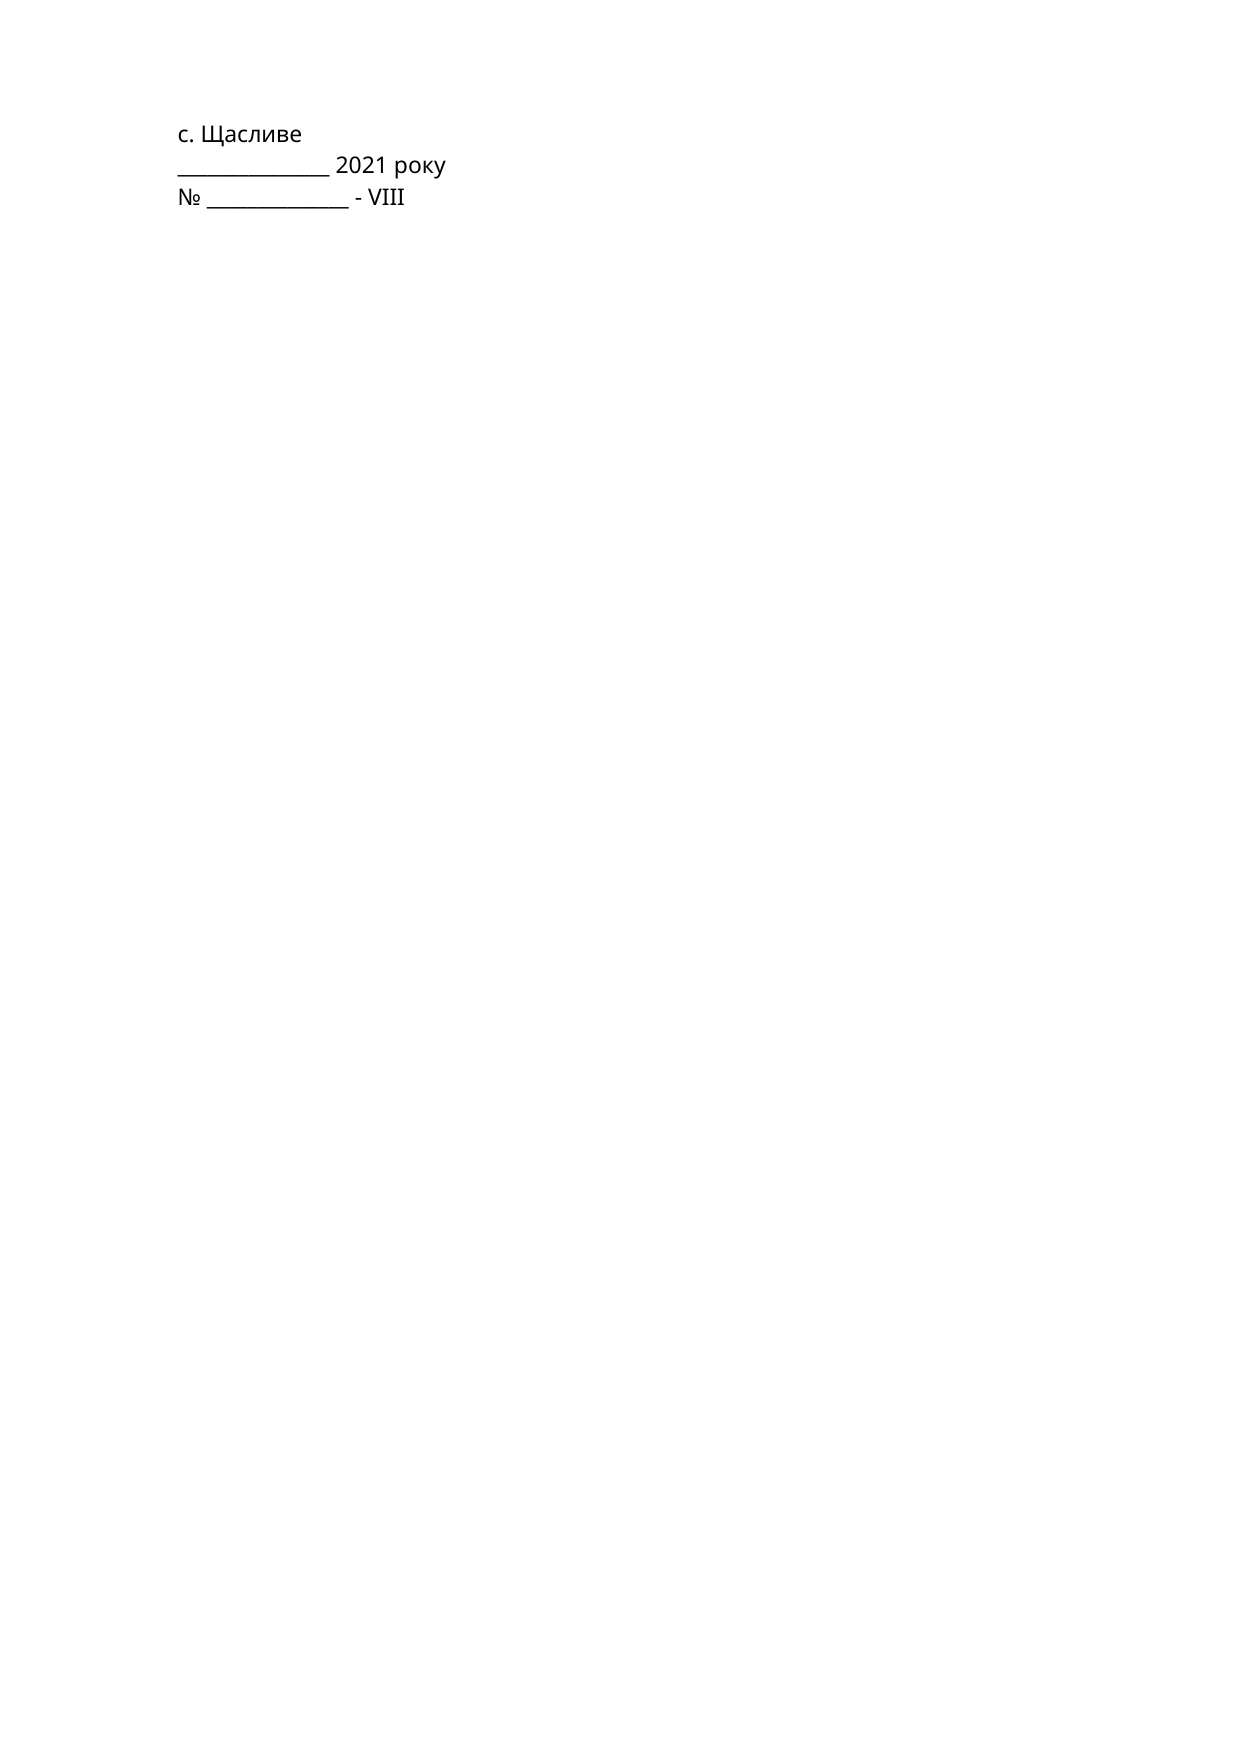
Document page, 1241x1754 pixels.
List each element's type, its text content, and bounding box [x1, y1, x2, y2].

text № ______________ - VIІI [177, 181, 1152, 212]
text _______________ 2021 року [177, 149, 1152, 181]
text c. Щасливе [177, 118, 1152, 149]
